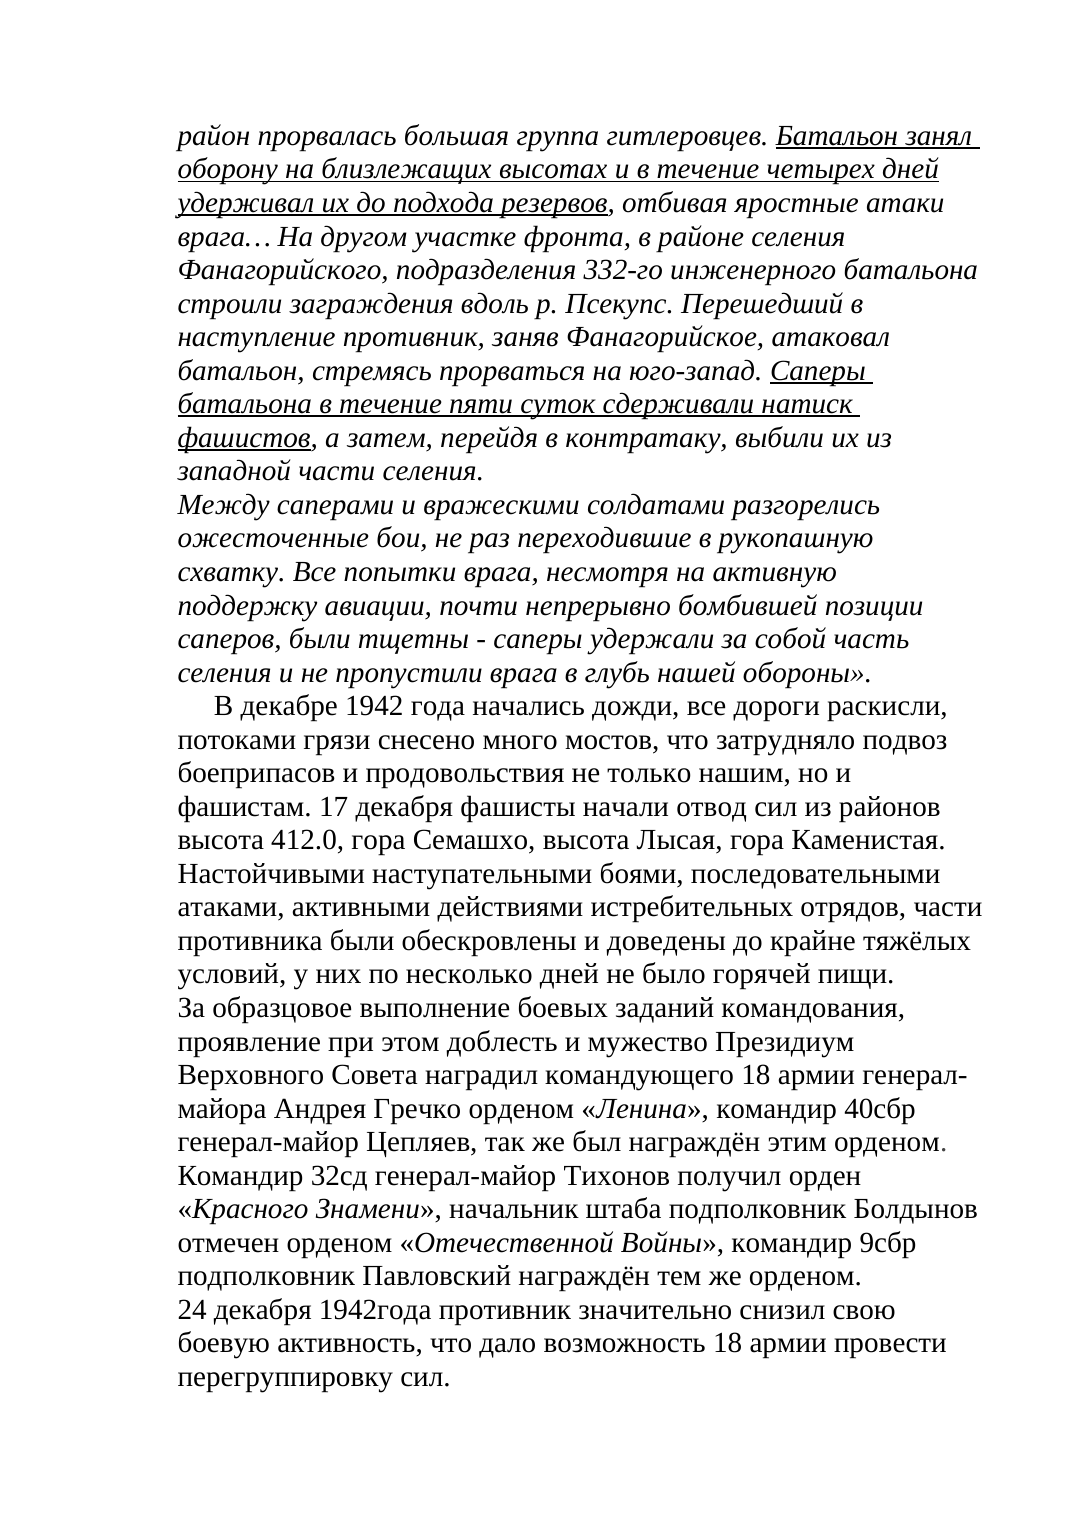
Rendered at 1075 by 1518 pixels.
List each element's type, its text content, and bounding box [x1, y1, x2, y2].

text В декабре 1942 года начались дожди, все дороги раскисли, потоками грязи снесено много мостов, что затрудняло подвоз боеприпасов и продовольствия не только нашим, но и фашистам. 17 декабря фашисты начали отвод сил из районов высота 412.0, гора Семашхо, высота Лысая, гора Каменистая. [177, 688, 986, 856]
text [177, 118, 986, 185]
text Между саперами и вражескими солдатами разгорелись ожесточенные бои, не раз переходившие в рукопашную схватку. Все попытки врага, несмотря на активную поддержку авиации, почти непрерывно бомбившей позиции саперов, были тщетны - саперы удержали за собой часть селения и не пропустили врага в глубь нашей обороны». [177, 487, 986, 688]
text удерживал их до подхода резервов, отбивая яростные атаки врага… На другом участке фронта, в районе селения Фанагорийского, подразделения 332-го инженерного батальона строили заграждения вдоль р. Псекупс. Перешедший в наступление противник, заняв Фанагорийское, атаковал батальон, стремясь прорваться на юго-запад. Саперы батальона в течение пяти суток сдерживали натиск фашистов, а затем, перейдя в контратаку, выбили их из западной части селения. [177, 185, 986, 487]
text За образцовое выполнение боевых заданий командования, проявление при этом доблесть и мужество Президиум Верховного Совета наградил командующего 18 армии генерал-майора Андрея Гречко орденом «Ленина», командир 40сбр генерал-майор Цепляев, так же был награждён этим орденом. Командир 32сд генерал-майор Тихонов получил орден «Красного Знамени», начальник штаба подполковник Болдынов отмечен орденом «Отечественной Войны», командир 9сбр подполковник Павловский награждён тем же орденом. [177, 990, 986, 1292]
text Настойчивыми наступательными боями, последовательными атаками, активными действиями истребительных отрядов, части противника были обескровлены и доведены до крайне тяжёлых условий, у них по несколько дней не было горячей пищи. [177, 856, 986, 990]
text 24 декабря 1942года противник значительно снизил свою боевую активность, что дало возможность 18 армии провести перегруппировку сил. [177, 1292, 986, 1393]
